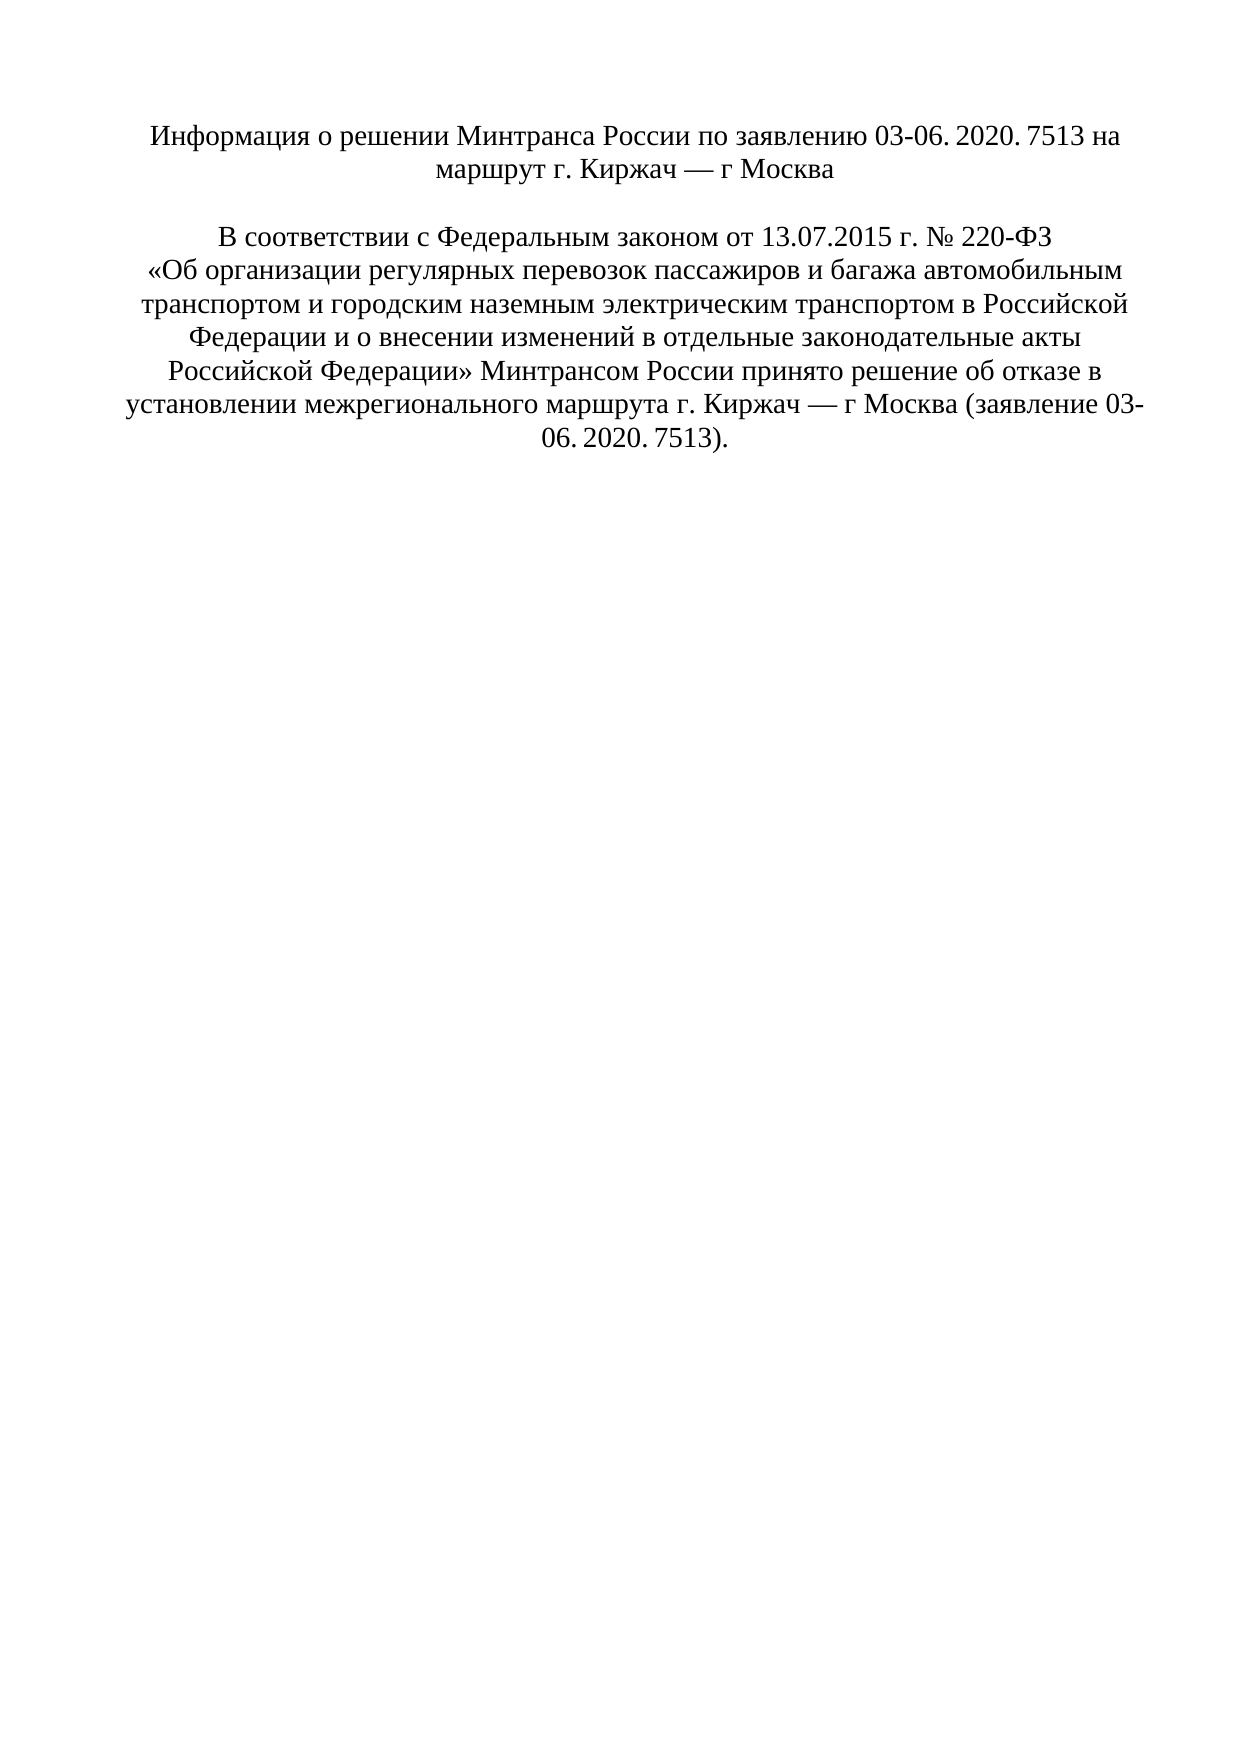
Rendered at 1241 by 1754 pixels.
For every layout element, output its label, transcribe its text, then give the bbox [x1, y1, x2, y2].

text В соответствии с Федеральным законом от 13.07.2015 г. № 220-ФЗ «Об организации регулярных перевозок пассажиров и багажа автомобильным транспортом и городским наземным электрическим транспортом в Российской Федерации и о внесении изменений в отдельные законодательные акты Российской Федерации» Минтрансом России принято решение об отказе в установлении межрегионального маршрута г. Киржач — г Москва (заявление 03-06. 2020. 7513). [118, 219, 1152, 453]
text Информация о решении Минтранса России по заявлению 03-06. 2020. 7513 на маршрут г. Киржач — г Москва [118, 118, 1152, 185]
